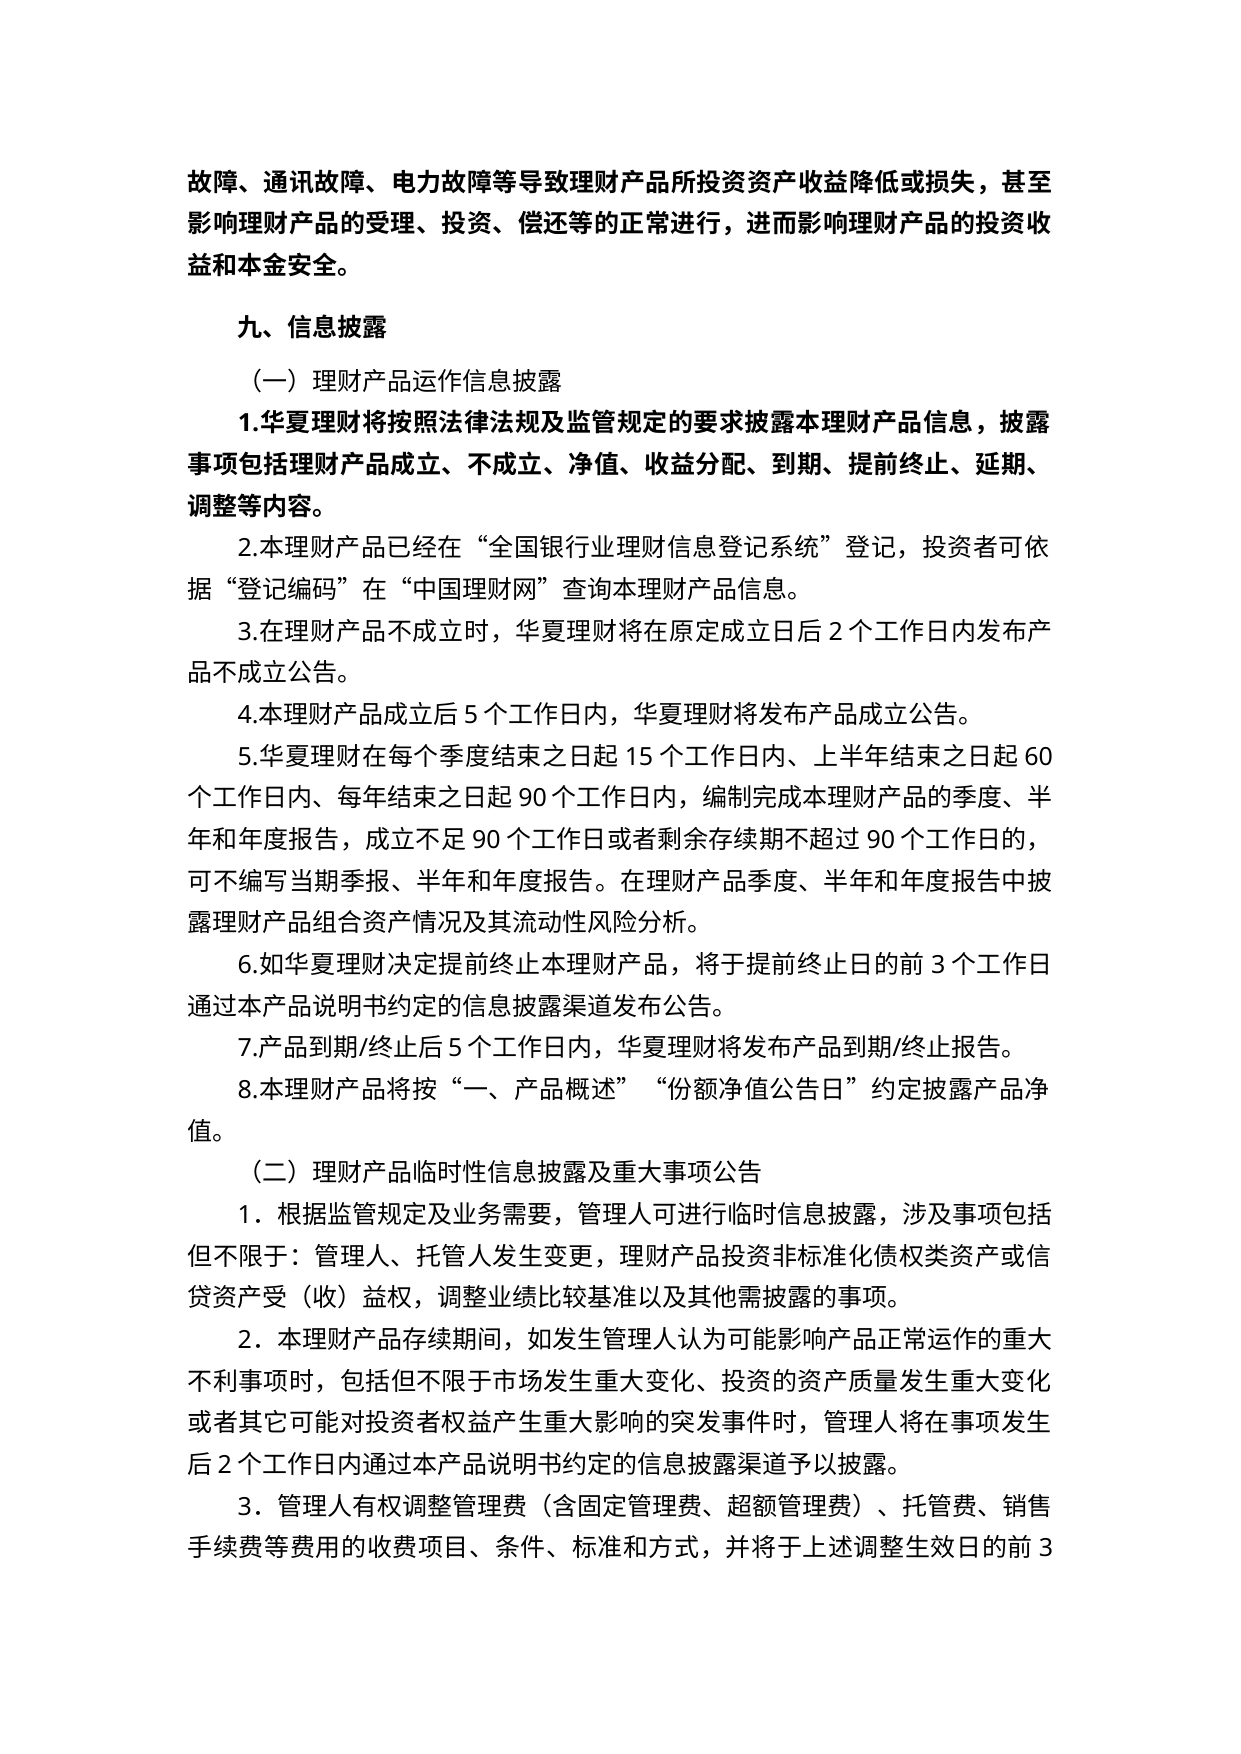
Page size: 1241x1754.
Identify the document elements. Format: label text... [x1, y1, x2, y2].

text 6.如华夏理财决定提前终止本理财产品，将于提前终止日的前3个工作日通过本产品说明书约定的信息披露渠道发布公告。 [187, 944, 1053, 1022]
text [187, 162, 1053, 282]
text 5.华夏理财在每个季度结束之日起15个工作日内、上半年结束之日起60个工作日内、每年结束之日起90个工作日内，编制完成本理财产品的季度、半年和年度报告，成立不足90个工作日或者剩余存续期不超过90个工作日的，可不编写当期季报、半年和年度报告。在理财产品季度、半年和年度报告中披露理财产品组合资产情况及其流动性风险分析。 [187, 736, 1053, 939]
text （一）理财产品运作信息披露 [187, 361, 1053, 397]
text 1．根据监管规定及业务需要，管理人可进行临时信息披露，涉及事项包括但不限于：管理人、托管人发生变更，理财产品投资非标准化债权类资产或信贷资产受（收）益权，调整业绩比较基准以及其他需披露的事项。 [187, 1194, 1053, 1314]
text 2．本理财产品存续期间，如发生管理人认为可能影响产品正常运作的重大不利事项时，包括但不限于市场发生重大变化、投资的资产质量发生重大变化或者其它可能对投资者权益产生重大影响的突发事件时，管理人将在事项发生后2个工作日内通过本产品说明书约定的信息披露渠道予以披露。 [187, 1319, 1053, 1481]
text 3.在理财产品不成立时，华夏理财将在原定成立日后2个工作日内发布产品不成立公告。 [187, 611, 1053, 689]
text 1.华夏理财将按照法律法规及监管规定的要求披露本理财产品信息，披露事项包括理财产品成立、不成立、净值、收益分配、到期、提前终止、延期、调整等内容。 [187, 403, 1053, 522]
text 2.本理财产品已经在“全国银行业理财信息登记系统”登记，投资者可依据“登记编码”在“中国理财网”查询本理财产品信息。 [187, 528, 1053, 606]
text 4.本理财产品成立后5个工作日内，华夏理财将发布产品成立公告。 [187, 694, 1053, 731]
text （二）理财产品临时性信息披露及重大事项公告 [187, 1153, 1053, 1189]
text 九、信息披露 [187, 303, 1053, 345]
text 8.本理财产品将按“一、产品概述”“份额净值公告日”约定披露产品净值。 [187, 1069, 1053, 1147]
text 7.产品到期/终止后5个工作日内，华夏理财将发布产品到期/终止报告。 [187, 1028, 1053, 1064]
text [187, 1486, 1053, 1564]
